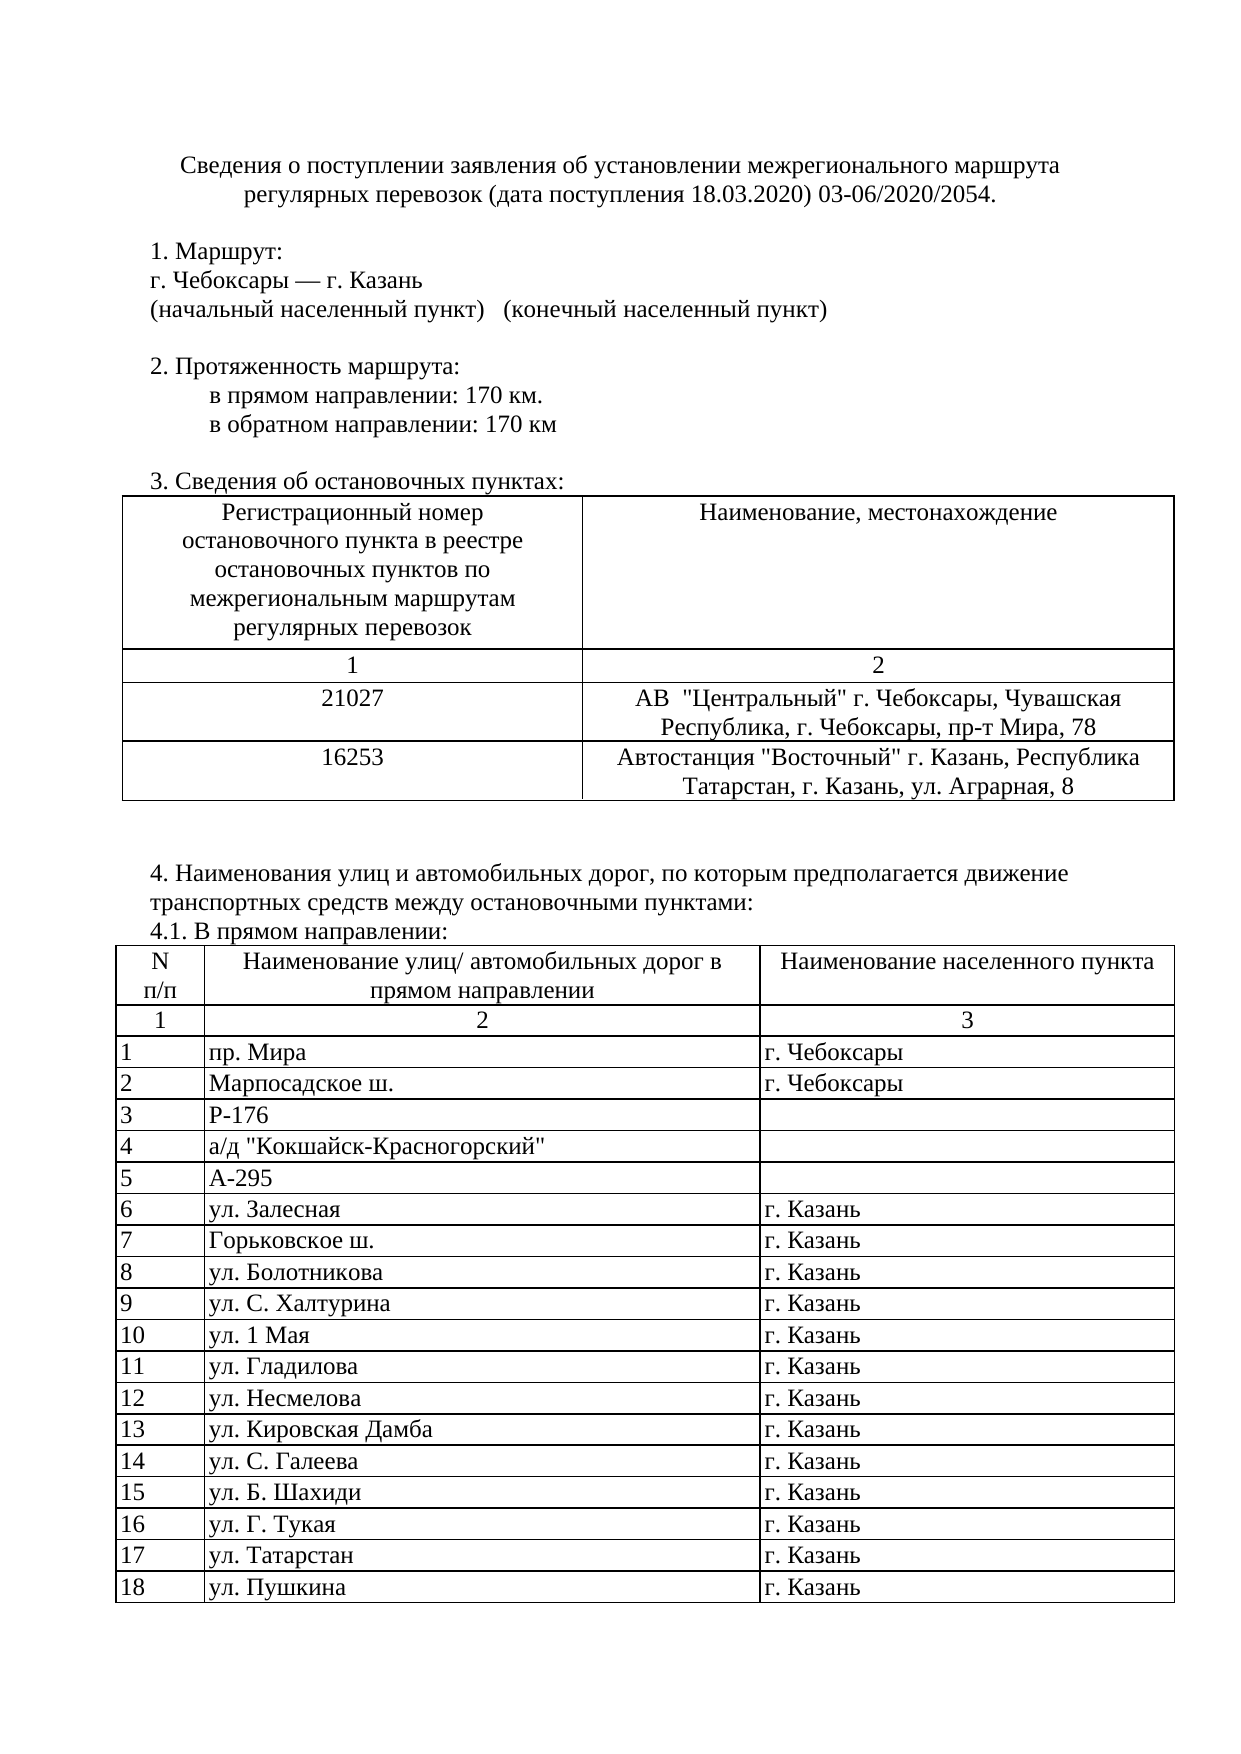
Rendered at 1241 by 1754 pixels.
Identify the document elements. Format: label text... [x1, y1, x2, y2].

text в обратном направлении: 170 км [150, 409, 1090, 437]
table_cell [761, 1100, 1174, 1130]
table_cell 1 [123, 650, 582, 681]
text 4. Наименования улиц и автомобильных дорог, по которым предполагается движение транспортных средств между остановочными пунктами: [150, 858, 1090, 916]
table_header Регистрационный номер остановочного пункта в реестре остановочных пунктов по межрегиональным маршрутам регулярных перевозок [123, 497, 582, 648]
table_cell ул. Б. Шахиди [205, 1477, 759, 1507]
table_cell г. Казань [761, 1572, 1174, 1602]
table_cell 13 [117, 1415, 204, 1444]
table_cell г. Казань [761, 1540, 1174, 1570]
table_cell Горьковское ш. [205, 1226, 759, 1256]
table_cell ул. Несмелова [205, 1383, 759, 1413]
table_cell г. Казань [761, 1446, 1174, 1476]
table_cell 3 [117, 1100, 204, 1130]
table_cell 4 [117, 1131, 204, 1161]
table_cell ул. 1 Мая [205, 1320, 759, 1350]
table_cell г. Казань [761, 1320, 1174, 1350]
table_cell г. Казань [761, 1477, 1174, 1507]
table_cell г. Казань [761, 1352, 1174, 1381]
text 2. Протяженность маршрута: [150, 351, 1090, 380]
table_cell ул. Гладилова [205, 1352, 759, 1381]
table_cell АВ "Центральный" г. Чебоксары, Чувашская Республика, г. Чебоксары, пр-т Мира, 78 [583, 683, 1173, 740]
table_cell ул. Кировская Дамба [205, 1415, 759, 1444]
table_cell ул. С. Галеева [205, 1446, 759, 1476]
table_cell Р-176 [205, 1100, 759, 1130]
text 1. Маршрут: [150, 236, 1090, 265]
text 4.1. В прямом направлении: [150, 916, 1090, 945]
table_cell 3 [761, 1006, 1174, 1035]
text 3. Сведения об остановочных пунктах: [150, 466, 1090, 495]
table_header Наименование населенного пункта [761, 946, 1174, 1004]
text в прямом направлении: 170 км. [150, 380, 1090, 409]
table_cell 6 [117, 1194, 204, 1224]
table_cell [761, 1163, 1174, 1193]
table_cell 1 [117, 1006, 204, 1035]
table_cell ул. Болотникова [205, 1257, 759, 1287]
table_cell 1 [117, 1037, 204, 1067]
table_header Наименование, местонахождение [583, 497, 1173, 648]
table_cell ул. Татарстан [205, 1540, 759, 1570]
table_cell ул. С. Халтурина [205, 1289, 759, 1318]
table_cell 2 [205, 1006, 759, 1035]
table_cell ул. Залесная [205, 1194, 759, 1224]
table_cell Автостанция "Восточный" г. Казань, Республика Татарстан, г. Казань, ул. Аграрная, 8 [583, 742, 1173, 799]
table_cell 2 [117, 1068, 204, 1098]
table_cell 12 [117, 1383, 204, 1413]
table_cell г. Казань [761, 1383, 1174, 1413]
table_cell Марпосадское ш. [205, 1068, 759, 1098]
table_cell ул. Г. Тукая [205, 1509, 759, 1539]
table_cell ул. Пушкина [205, 1572, 759, 1602]
table_cell [761, 1131, 1174, 1161]
table_cell 15 [117, 1477, 204, 1507]
table_cell г. Чебоксары [761, 1037, 1174, 1067]
text (начальный населенный пункт) (конечный населенный пункт) [150, 294, 1090, 322]
table_cell г. Казань [761, 1509, 1174, 1539]
table_cell 10 [117, 1320, 204, 1350]
table_cell 14 [117, 1446, 204, 1476]
table_cell г. Казань [761, 1226, 1174, 1256]
table_cell пр. Мира [205, 1037, 759, 1067]
table_cell а/д "Кокшайск-Красногорский" [205, 1131, 759, 1161]
table_cell г. Чебоксары [761, 1068, 1174, 1098]
table_cell 11 [117, 1352, 204, 1381]
table_cell 17 [117, 1540, 204, 1570]
table_cell 16 [117, 1509, 204, 1539]
table_cell 7 [117, 1226, 204, 1256]
text Сведения о поступлении заявления об установлении межрегионального маршрута регулярных перевозок (дата поступления 18.03.2020) 03-06/2020/2054. [150, 150, 1090, 207]
table_cell 21027 [123, 683, 582, 740]
table_cell г. Казань [761, 1289, 1174, 1318]
table_cell г. Казань [761, 1415, 1174, 1444]
table_cell г. Казань [761, 1194, 1174, 1224]
table_cell 16253 [123, 742, 582, 799]
table_cell 18 [117, 1572, 204, 1602]
table_cell 8 [117, 1257, 204, 1287]
table_cell 5 [117, 1163, 204, 1193]
table_cell А-295 [205, 1163, 759, 1193]
table_cell 9 [117, 1289, 204, 1318]
text г. Чебоксары — г. Казань [150, 265, 1090, 294]
table_cell 2 [583, 650, 1173, 681]
table_header N п/п [117, 946, 204, 1004]
table_header Наименование улиц/ автомобильных дорог в прямом направлении [205, 946, 759, 1004]
table_cell г. Казань [761, 1257, 1174, 1287]
